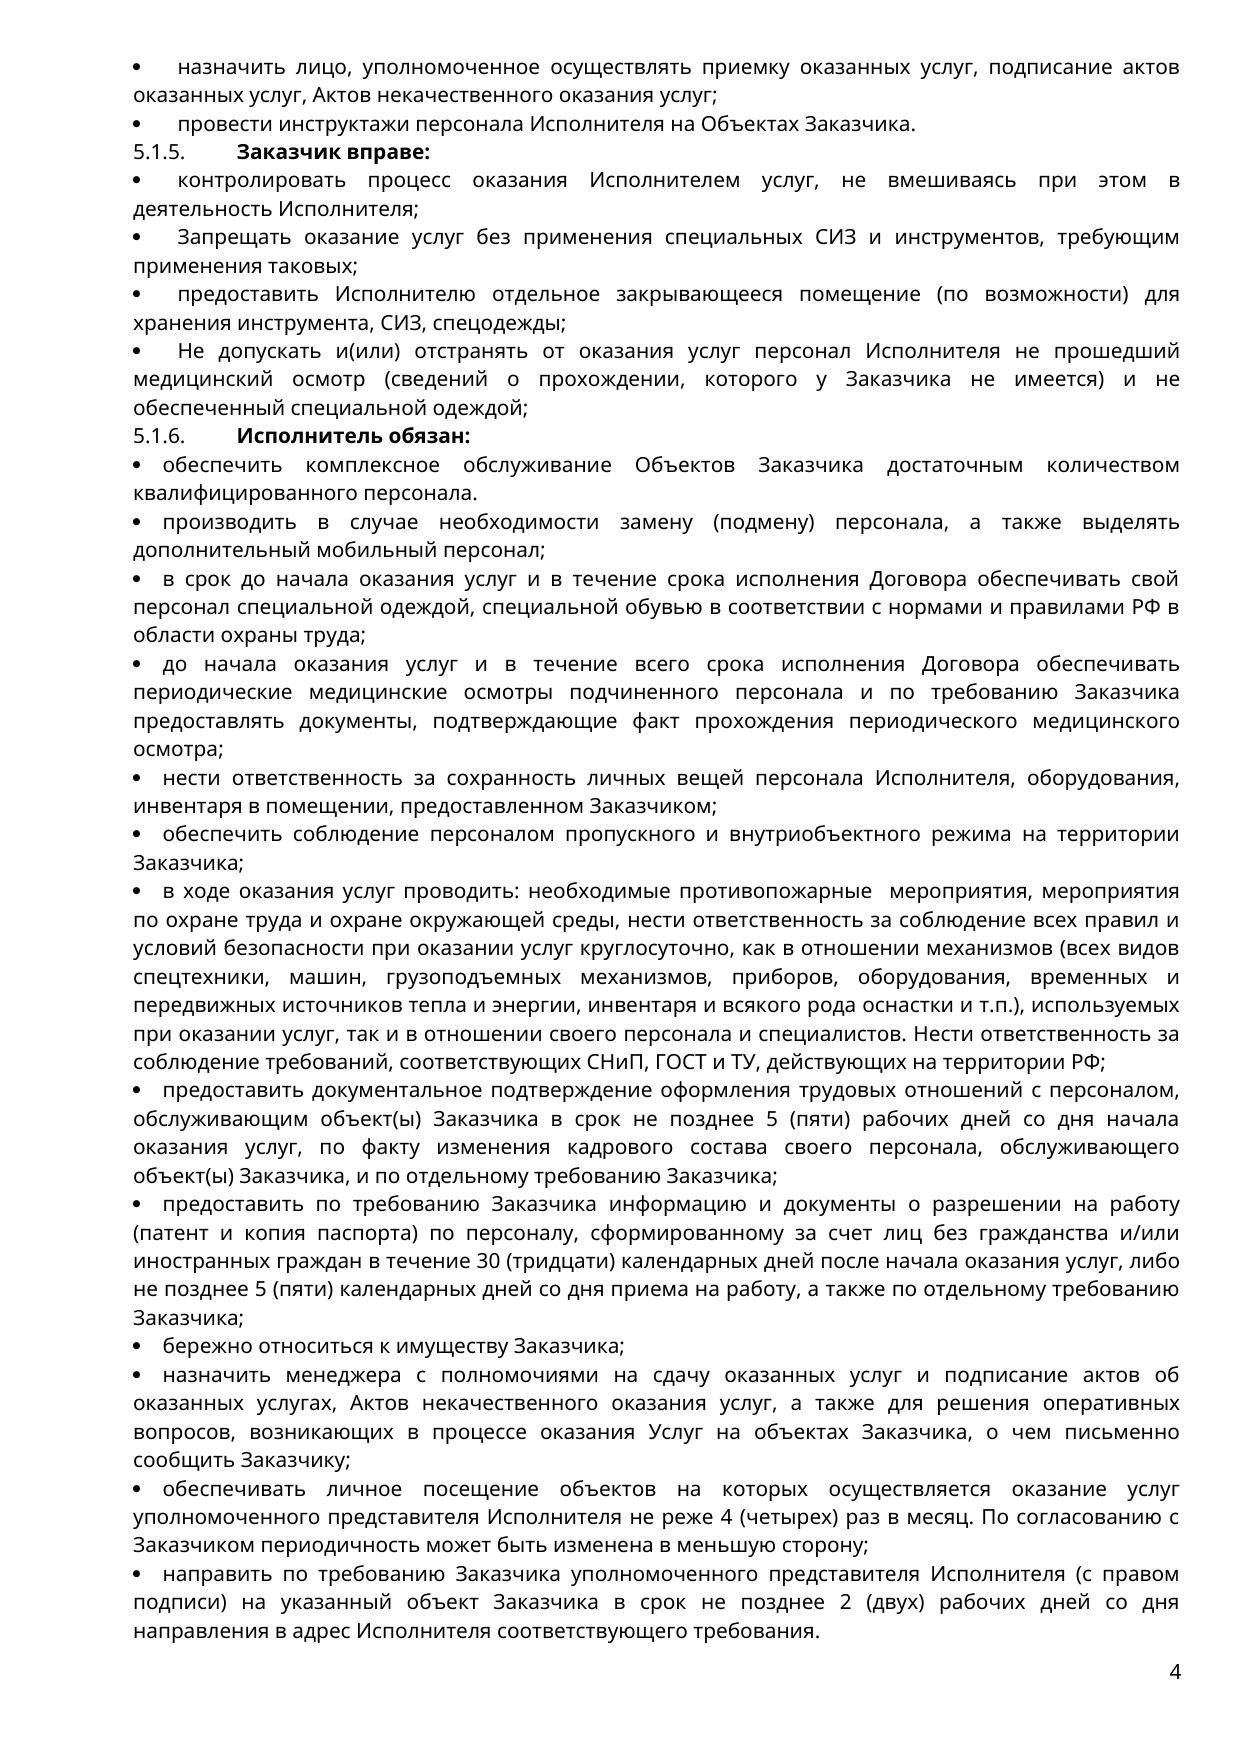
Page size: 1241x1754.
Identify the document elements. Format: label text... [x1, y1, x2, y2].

list Не допускать и(или) отстранять от оказания услуг персонал Исполнителя не прошедший медицинский осмотр (сведений о прохождении, которого у Заказчика не имеется) и не обеспеченный специальной одеждой; [133, 336, 1181, 421]
list в срок до начала оказания услуг и в течение срока исполнения Договора обеспечивать свой персонал специальной одеждой, специальной обувью в соответствии с нормами и правилами РФ в области охраны труда; [133, 564, 1181, 649]
list обеспечивать личное посещение объектов на которых осуществляется оказание услуг уполномоченного представителя Исполнителя не реже 4 (четырех) раз в месяц. По согласованию с Заказчиком периодичность может быть изменена в меньшую сторону; [133, 1474, 1181, 1559]
list Исполнитель обязан: [133, 421, 1181, 450]
list провести инструктажи персонала Исполнителя на Объектах Заказчика. [133, 109, 1181, 137]
list назначить лицо, уполномоченное осуществлять приемку оказанных услуг, подписание актов оказанных услуг, Актов некачественного оказания услуг; [133, 52, 1181, 109]
list контролировать процесс оказания Исполнителем услуг, не вмешиваясь при этом в деятельность Исполнителя; [133, 166, 1181, 222]
list предоставить по требованию Заказчика информацию и документы о разрешении на работу (патент и копия паспорта) по персоналу, сформированному за счет лиц без гражданства и/или иностранных граждан в течение 30 (тридцати) календарных дней после начала оказания услуг, либо не позднее 5 (пяти) календарных дней со дня приема на работу, а также по отдельному требованию Заказчика; [133, 1189, 1181, 1331]
list Заказчик вправе: [133, 137, 1181, 166]
list предоставить Исполнителю отдельное закрывающееся помещение (по возможности) для хранения инструмента, СИЗ, спецодежды; [133, 279, 1181, 336]
list обеспечить соблюдение персоналом пропускного и внутриобъектного режима на территории Заказчика; [133, 819, 1181, 876]
list предоставить документальное подтверждение оформления трудовых отношений с персоналом, обслуживающим объект(ы) Заказчика в срок не позднее 5 (пяти) рабочих дней со дня начала оказания услуг, по факту изменения кадрового состава своего персонала, обслуживающего объект(ы) Заказчика, и по отдельному требованию Заказчика; [133, 1076, 1181, 1189]
list назначить менеджера с полномочиями на сдачу оказанных услуг и подписание актов об оказанных услугах, Актов некачественного оказания услуг, а также для решения оперативных вопросов, возникающих в процессе оказания Услуг на объектах Заказчика, о чем письменно сообщить Заказчику; [133, 1360, 1181, 1474]
list бережно относиться к имуществу Заказчика; [133, 1331, 1181, 1360]
list производить в случае необходимости замену (подмену) персонала, а также выделять дополнительный мобильный персонал; [133, 507, 1181, 564]
list направить по требованию Заказчика уполномоченного представителя Исполнителя (с правом подписи) на указанный объект Заказчика в срок не позднее 2 (двух) рабочих дней со дня направления в адрес Исполнителя соответствующего требования. [133, 1559, 1181, 1644]
list Запрещать оказание услуг без применения специальных СИЗ и инструментов, требующим применения таковых; [133, 222, 1181, 279]
list обеспечить комплексное обслуживание Объектов Заказчика достаточным количеством квалифицированного персонала. [133, 450, 1181, 507]
list до начала оказания услуг и в течение всего срока исполнения Договора обеспечивать периодические медицинские осмотры подчиненного персонала и по требованию Заказчика предоставлять документы, подтверждающие факт прохождения периодического медицинского осмотра; [133, 649, 1181, 763]
list в ходе оказания услуг проводить: необходимые противопожарные мероприятия, мероприятия по охране труда и охране окружающей среды, нести ответственность за соблюдение всех правил и условий безопасности при оказании услуг круглосуточно, как в отношении механизмов (всех видов спецтехники, машин, грузоподъемных механизмов, приборов, оборудования, временных и передвижных источников тепла и энергии, инвентаря и всякого рода оснастки и т.п.), используемых при оказании услуг, так и в отношении своего персонала и специалистов. Нести ответственность за соблюдение требований, соответствующих СНиП, ГОСТ и ТУ, действующих на территории РФ; [133, 876, 1181, 1076]
list нести ответственность за сохранность личных вещей персонала Исполнителя, оборудования, инвентаря в помещении, предоставленном Заказчиком; [133, 763, 1181, 819]
